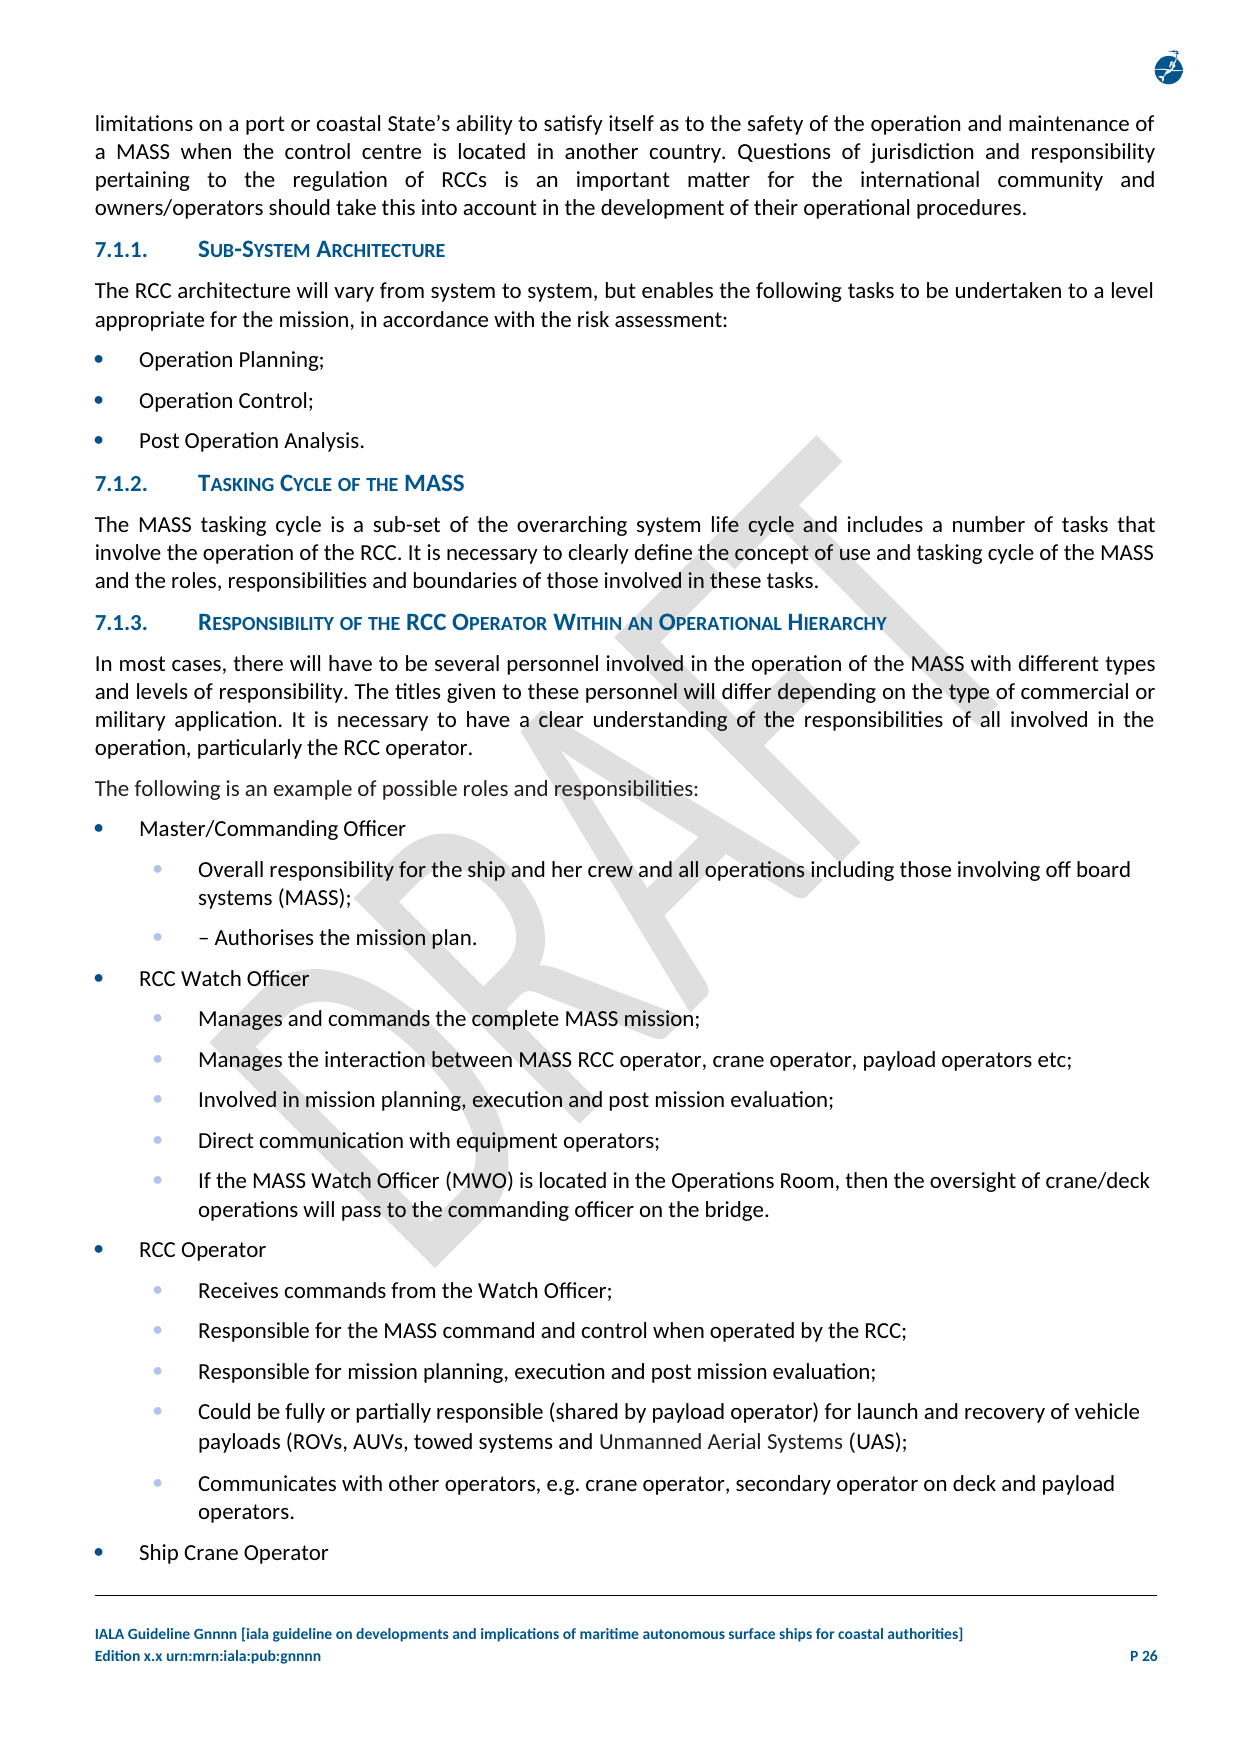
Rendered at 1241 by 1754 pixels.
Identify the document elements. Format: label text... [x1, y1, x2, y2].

text The RCC architecture will vary from system to system, but enables the following tasks to be undertaken to a level appropriate for the mission, in accordance with the risk assessment: [94, 277, 1157, 333]
list Direct communication with equipment operators; [153, 1126, 1157, 1154]
subtitle Sub-System Architecture [94, 234, 1069, 264]
list Master/Commanding Officer [94, 814, 1157, 842]
list Manages and commands the complete MASS mission; [153, 1004, 1157, 1033]
picture [1123, 0, 1241, 119]
list Post Operation Analysis. [94, 426, 1157, 454]
list Overall responsibility for the ship and her crew and all operations including those involving off board systems (MASS); [153, 855, 1157, 911]
list Ship Crane Operator [94, 1538, 1157, 1566]
list Receives commands from the Watch Officer; [153, 1276, 1157, 1304]
list RCC Watch Officer [94, 964, 1157, 992]
text The MASS tasking cycle is a sub-set of the overarching system life cycle and includes a number of tasks that involve the operation of the RCC. It is necessary to clearly define the concept of use and tasking cycle of the MASS and the roles, responsibilities and boundaries of those involved in these tasks. [94, 510, 1157, 594]
list RCC Operator [94, 1235, 1157, 1263]
list Involved in mission planning, execution and post mission evaluation; [153, 1086, 1157, 1114]
text The following is an example of possible roles and responsibilities: [94, 774, 1157, 802]
subtitle Responsibility of the RCC Operator Within an Operational Hierarchy [94, 606, 1069, 637]
list Operation Planning; [94, 345, 1157, 373]
list Could be fully or partially responsible (shared by payload operator) for launch and recovery of vehicle payloads (ROVs, AUVs, towed systems and Unmanned Aerial Systems (UAS); [153, 1397, 1157, 1457]
list If the MASS Watch Officer (MWO) is located in the Operations Room, then the oversight of crane/deck operations will pass to the commanding officer on the bridge. [153, 1167, 1157, 1223]
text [94, 109, 1157, 221]
list – Authorises the mission plan. [153, 923, 1157, 952]
list Responsible for the MASS command and control when operated by the RCC; [153, 1316, 1157, 1344]
list Responsible for mission planning, execution and post mission evaluation; [153, 1357, 1157, 1385]
list Manages the interaction between MASS RCC operator, crane operator, payload operators etc; [153, 1045, 1157, 1073]
list Operation Control; [94, 386, 1157, 414]
list Communicates with other operators, e.g. crane operator, secondary operator on deck and payload operators. [153, 1469, 1157, 1525]
text In most cases, there will have to be several personnel involved in the operation of the MASS with different types and levels of responsibility. The titles given to these personnel will differ depending on the type of commercial or military application. It is necessary to have a clear understanding of the responsibilities of all involved in the operation, particularly the RCC operator. [94, 649, 1157, 761]
subtitle Tasking Cycle of the MASS [94, 467, 1069, 497]
